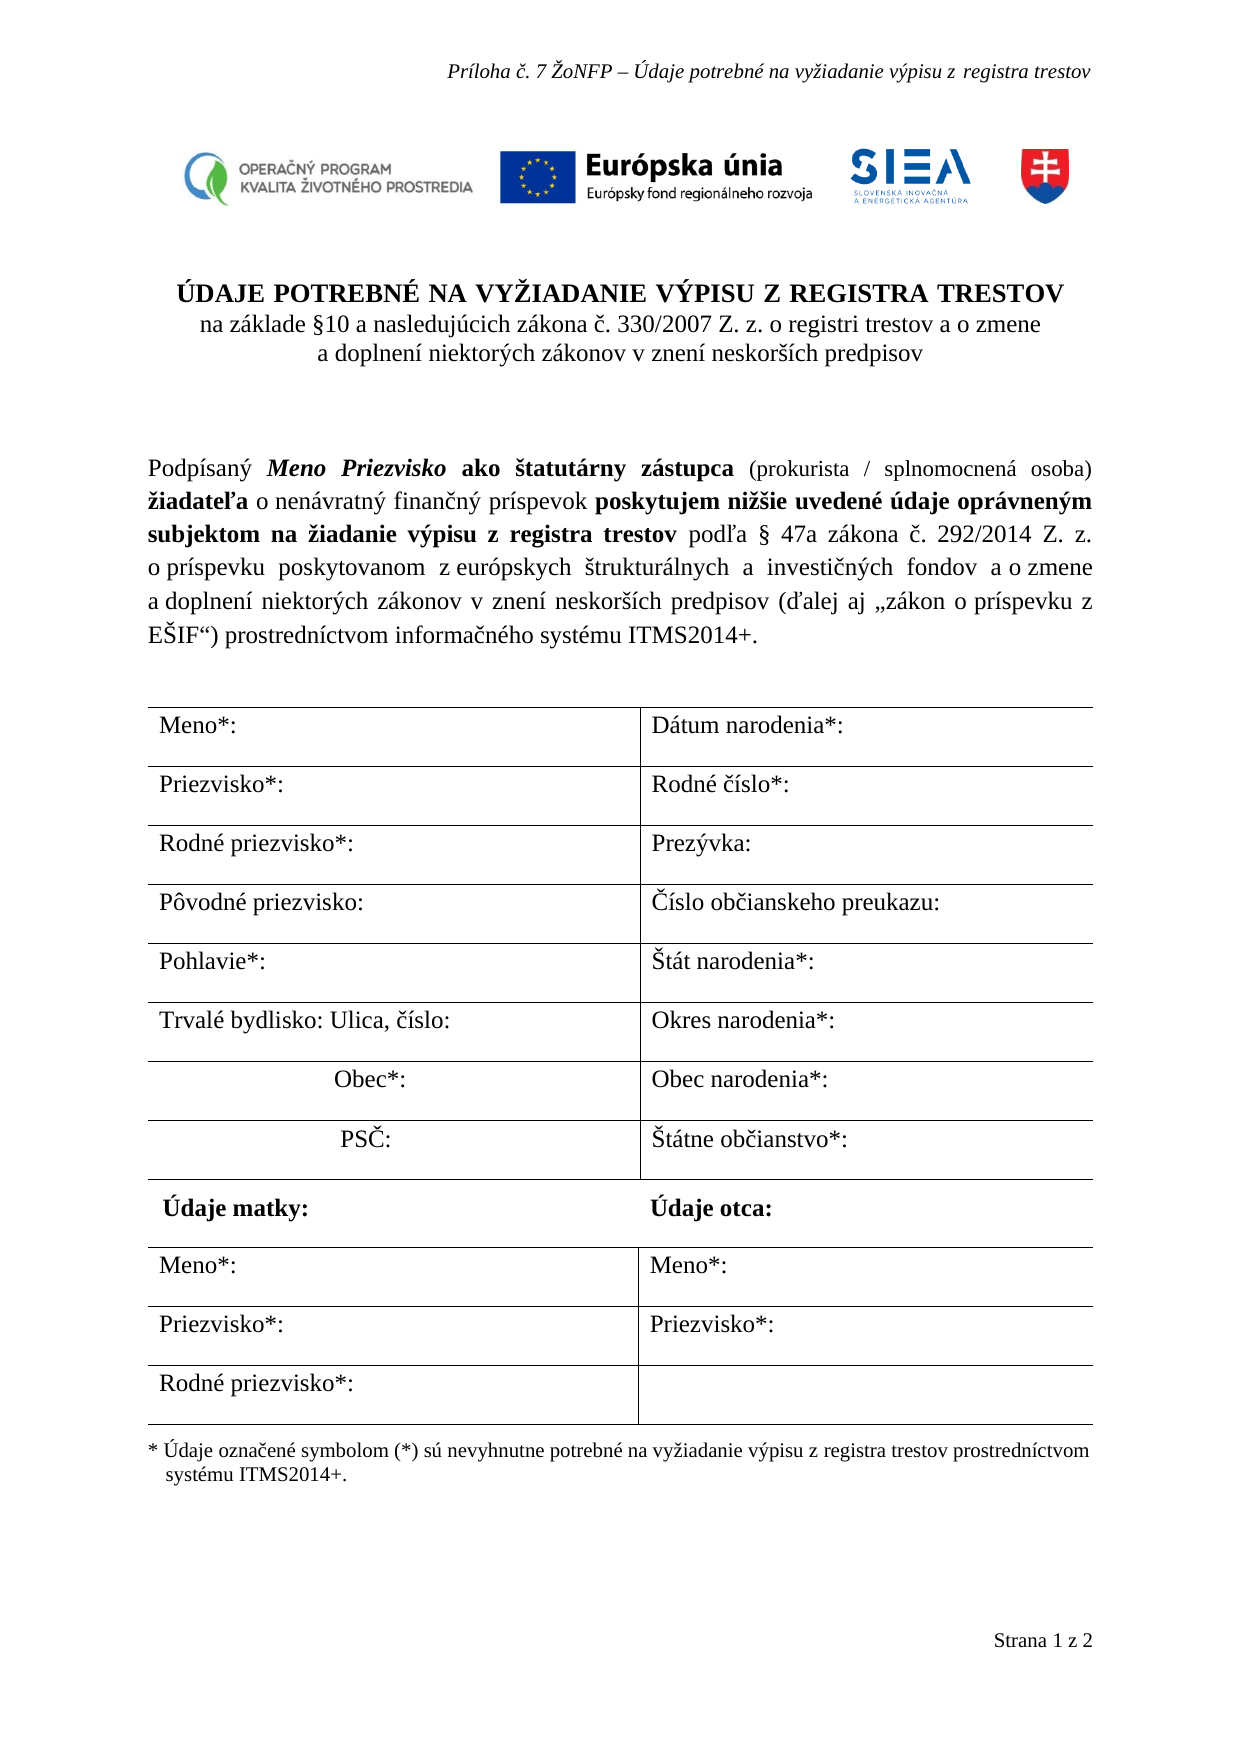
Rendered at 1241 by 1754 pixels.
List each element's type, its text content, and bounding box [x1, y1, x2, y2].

table_cell Okres narodenia*: [641, 1003, 1093, 1061]
table_cell Priezvisko*: [148, 1307, 638, 1365]
picture [847, 145, 971, 205]
table_cell Pôvodné priezvisko: [148, 885, 640, 943]
picture [498, 149, 814, 205]
text údaje potrebné na vyžiadanie výpisu z registra trestov [148, 271, 1093, 309]
table_cell Rodné priezvisko*: [148, 826, 640, 884]
table_cell Obec narodenia*: [641, 1062, 1093, 1120]
picture [1021, 149, 1069, 204]
table_header Dátum narodenia*: [641, 708, 1093, 766]
table_cell Prezývka: [641, 826, 1093, 884]
table_header Meno*: [148, 708, 640, 766]
table_cell Trvalé bydlisko: Ulica, číslo: [148, 1003, 640, 1061]
table_cell [639, 1366, 1093, 1424]
table_header Meno*: [639, 1248, 1093, 1306]
table_header Meno*: [148, 1248, 638, 1306]
text Údaje matky: Údaje otca: [148, 1193, 1093, 1222]
picture [181, 149, 473, 207]
table_cell Priezvisko*: [148, 767, 640, 825]
table_cell Priezvisko*: [639, 1307, 1093, 1365]
table_cell Číslo občianskeho preukazu: [641, 885, 1093, 943]
text Podpísaný Meno Priezvisko ako štatutárny zástupca (prokurista / splnomocnená osoba) žiadateľa o nenávratný finančný príspevok poskytujem nižšie uvedené údaje oprávneným subjektom na žiadanie výpisu z registra trestov podľa § 47a zákona č. 292/2014 Z. z. o príspevku poskytovanom z európskych štrukturálnych a investičných fondov a o zmene a doplnení niektorých zákonov v znení neskorších predpisov (ďalej aj „zákon o príspevku z EŠIF“) prostredníctvom informačného systému ITMS2014+. [148, 453, 1093, 649]
table_cell Rodné priezvisko*: [148, 1366, 638, 1424]
table_cell Obec*: [148, 1062, 640, 1120]
table_cell Štát narodenia*: [641, 944, 1093, 1002]
text * Údaje označené symbolom (*) sú nevyhnutne potrebné na vyžiadanie výpisu z registra trestov prostredníctvom systému ITMS2014+. [148, 1437, 1093, 1486]
table_cell Rodné číslo*: [641, 767, 1093, 825]
table_cell Štátne občianstvo*: [641, 1121, 1093, 1179]
table_cell PSČ: [148, 1121, 640, 1179]
table_cell Pohlavie*: [148, 944, 640, 1002]
text na základe §10 a nasledujúcich zákona č. 330/2007 Z. z. o registri trestov a o zmene a doplnení niektorých zákonov v znení neskorších predpisov [148, 309, 1093, 367]
